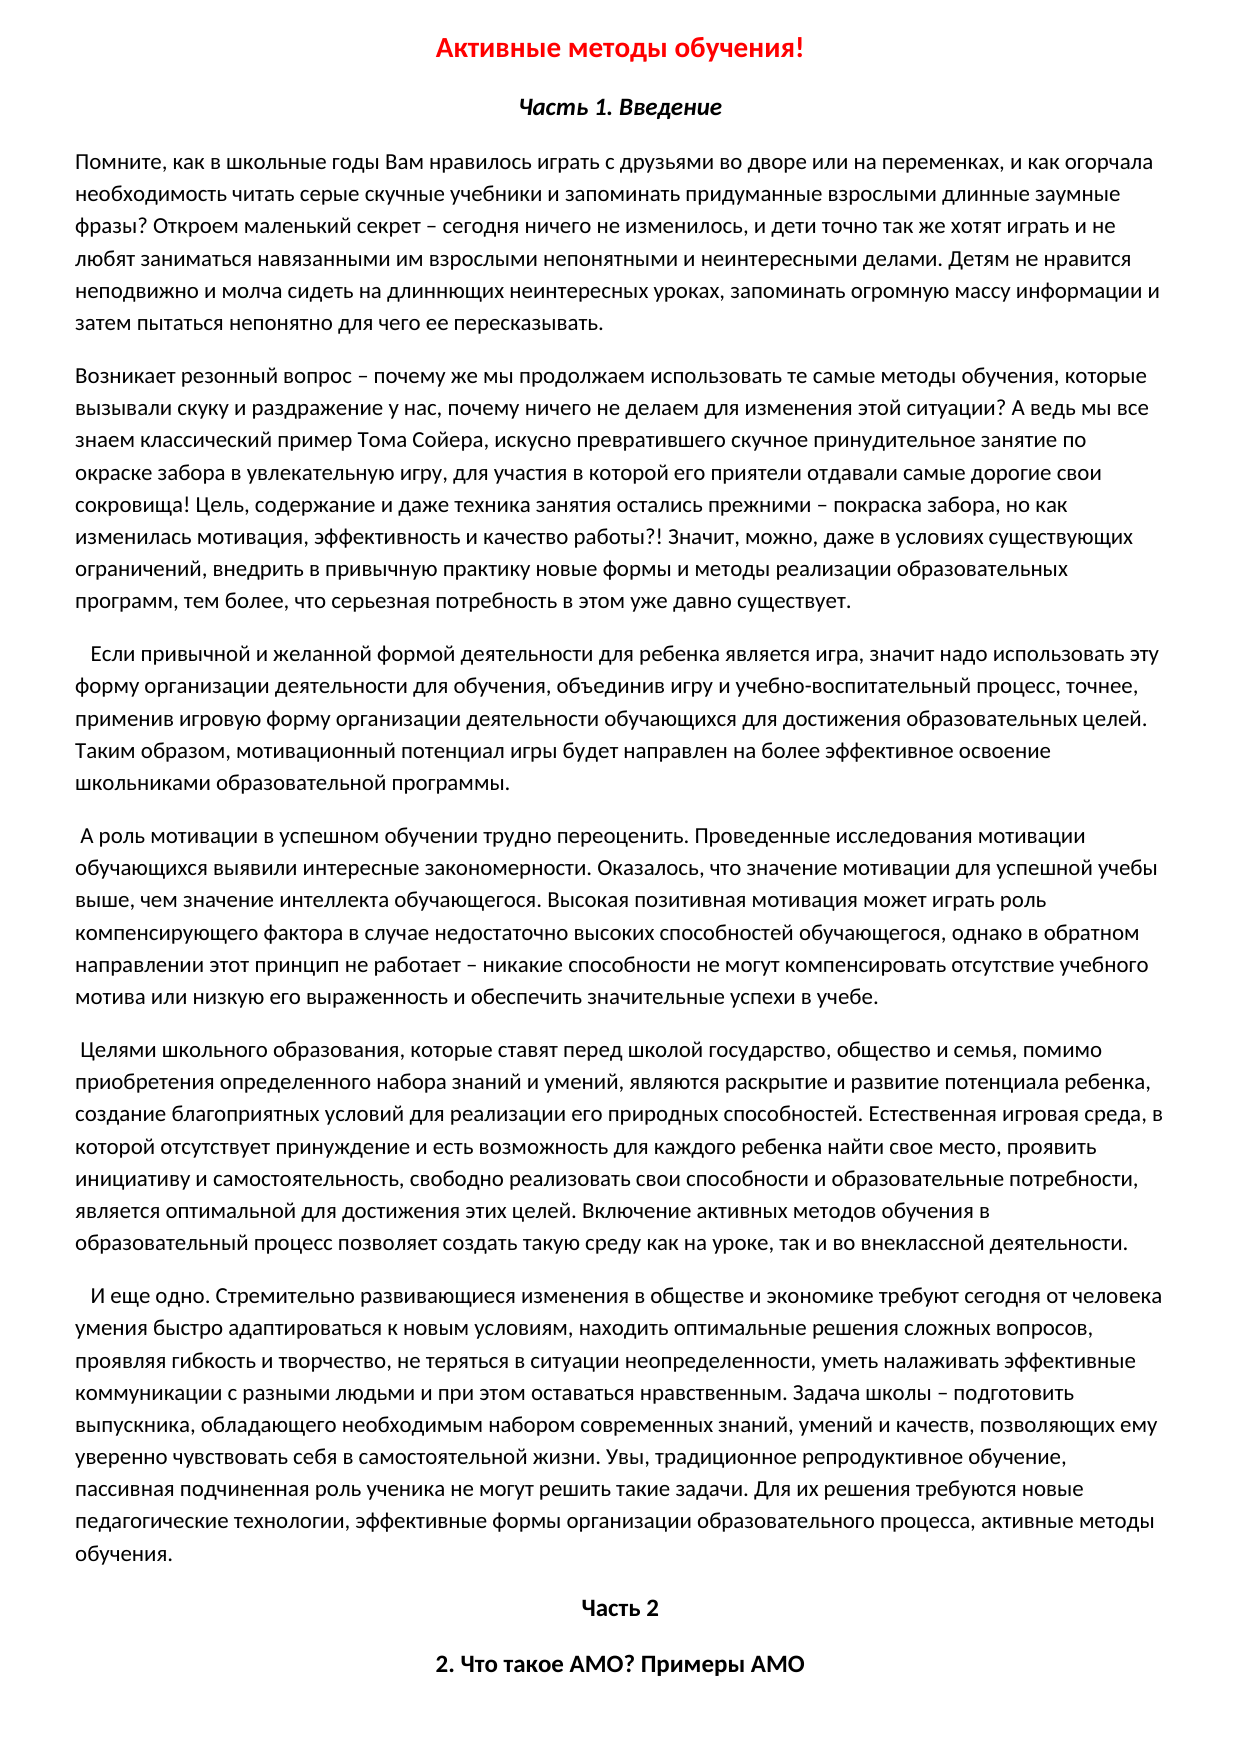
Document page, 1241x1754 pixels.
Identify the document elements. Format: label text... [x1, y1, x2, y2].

text Возникает резонный вопрос – почему же мы продолжаем использовать те самые методы обучения, которые вызывали скуку и раздражение у нас, почему ничего не делаем для изменения этой ситуации? А ведь мы все знаем классический пример Тома Сойера, искусно превратившего скучное принудительное занятие по окраске забора в увлекательную игру, для участия в которой его приятели отдавали самые дорогие свои сокровища! Цель, содержание и даже техника занятия остались прежними – покраска забора, но как изменилась мотивация, эффективность и качество работы?! Значит, можно, даже в условиях существующих ограничений, внедрить в привычную практику новые формы и методы реализации образовательных программ, тем более, что серьезная потребность в этом уже давно существует. [75, 361, 1165, 614]
text Часть 2 [75, 1592, 1165, 1622]
text Часть 1. Введение [75, 91, 1165, 122]
text И еще одно. Стремительно развивающиеся изменения в обществе и экономике требуют сегодня от человека умения быстро адаптироваться к новым условиям, находить оптимальные решения сложных вопросов, проявляя гибкость и творчество, не теряться в ситуации неопределенности, уметь налаживать эффективные коммуникации с разными людьми и при этом оставаться нравственным. Задача школы – подготовить выпускника, обладающего необходимым набором современных знаний, умений и качеств, позволяющих ему уверенно чувствовать себя в самостоятельной жизни. Увы, традиционное репродуктивное обучение, пассивная подчиненная роль ученика не могут решить такие задачи. Для их решения требуются новые педагогические технологии, эффективные формы организации образовательного процесса, активные методы обучения. [75, 1281, 1165, 1567]
text А роль мотивации в успешном обучении трудно переоценить. Проведенные исследования мотивации обучающихся выявили интересные закономерности. Оказалось, что значение мотивации для успешной учебы выше, чем значение интеллекта обучающегося. Высокая позитивная мотивация может играть роль компенсирующего фактора в случае недостаточно высоких способностей обучающегося, однако в обратном направлении этот принцип не работает – никакие способности не могут компенсировать отсутствие учебного мотива или низкую его выраженность и обеспечить значительные успехи в учебе. [75, 821, 1165, 1010]
text 2. Что такое АМО? Примеры АМО [75, 1648, 1165, 1678]
text Помните, как в школьные годы Вам нравилось играть с друзьями во дворе или на переменках, и как огорчала необходимость читать серые скучные учебники и запоминать придуманные взрослыми длинные заумные фразы? Откроем маленький секрет – сегодня ничего не изменилось, и дети точно так же хотят играть и не любят заниматься навязанными им взрослыми непонятными и неинтересными делами. Детям не нравится неподвижно и молча сидеть на длиннющих неинтересных уроках, запоминать огромную массу информации и затем пытаться непонятно для чего ее пересказывать. [75, 147, 1165, 336]
text Целями школьного образования, которые ставят перед школой государство, общество и семья, помимо приобретения определенного набора знаний и умений, являются раскрытие и развитие потенциала ребенка, создание благоприятных условий для реализации его природных способностей. Естественная игровая среда, в которой отсутствует принуждение и есть возможность для каждого ребенка найти свое место, проявить инициативу и самостоятельность, свободно реализовать свои способности и образовательные потребности, является оптимальной для достижения этих целей. Включение активных методов обучения в образовательный процесс позволяет создать такую среду как на уроке, так и во внеклассной деятельности. [75, 1035, 1165, 1256]
text Если привычной и желанной формой деятельности для ребенка является игра, значит надо использовать эту форму организации деятельности для обучения, объединив игру и учебно-воспитательный процесс, точнее, применив игровую форму организации деятельности обучающихся для достижения образовательных целей. Таким образом, мотивационный потенциал игры будет направлен на более эффективное освоение школьниками образовательной программы. [75, 639, 1165, 796]
text Активные методы обучения! [75, 29, 1165, 65]
